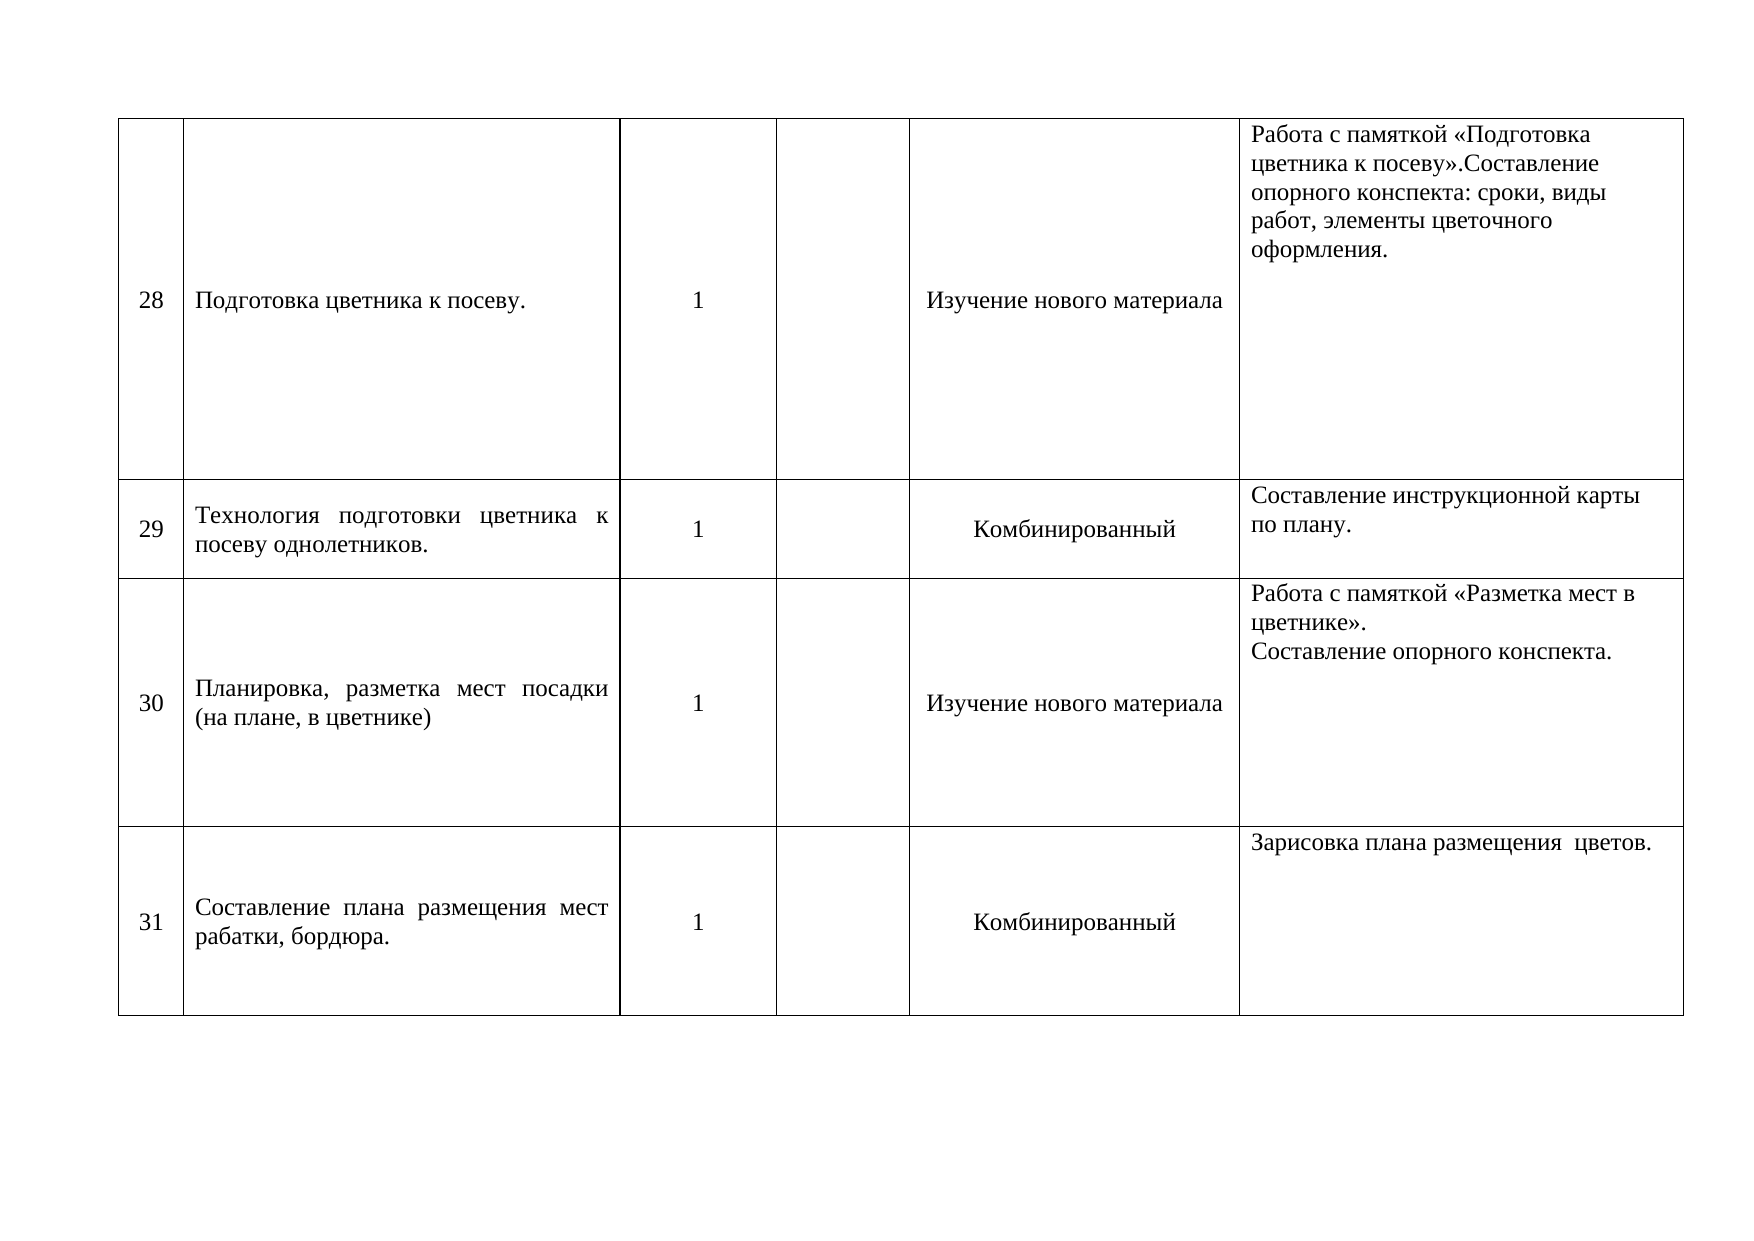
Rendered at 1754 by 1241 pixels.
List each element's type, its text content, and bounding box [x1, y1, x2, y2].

table_cell Технология подготовки цветника к посеву однолетников. [184, 480, 619, 577]
table_cell [777, 579, 909, 826]
table_cell Комбинированный [910, 480, 1239, 577]
table_cell Работа с памяткой «Подготовка цветника к посеву».Составление опорного конспекта: сроки, виды работ, элементы цветочного оформления. [1240, 119, 1683, 479]
table_cell 1 [621, 579, 776, 826]
table_cell Работа с памяткой «Разметка мест в цветнике». Составление опорного конспекта. [1240, 579, 1683, 826]
table_cell 30 [119, 579, 183, 826]
table_cell Подготовка цветника к посеву. [184, 119, 619, 479]
table_cell Планировка, разметка мест посадки (на плане, в цветнике) [184, 579, 619, 826]
table_cell Изучение нового материала [910, 579, 1239, 826]
table_cell Составление плана размещения мест рабатки, бордюра. [184, 827, 619, 1015]
table_cell 29 [119, 480, 183, 577]
table_cell Комбинированный [910, 827, 1239, 1015]
table_cell 28 [119, 119, 183, 479]
table_cell [777, 480, 909, 577]
table_cell [777, 119, 909, 479]
table_cell [777, 827, 909, 1015]
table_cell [910, 119, 1239, 479]
table_cell 1 [621, 119, 776, 479]
table_cell Зарисовка плана размещения цветов. [1240, 827, 1683, 1015]
table_cell 1 [621, 480, 776, 577]
table_cell Составление инструкционной карты по плану. [1240, 480, 1683, 577]
table_cell 31 [119, 827, 183, 1015]
table_cell 1 [621, 827, 776, 1015]
